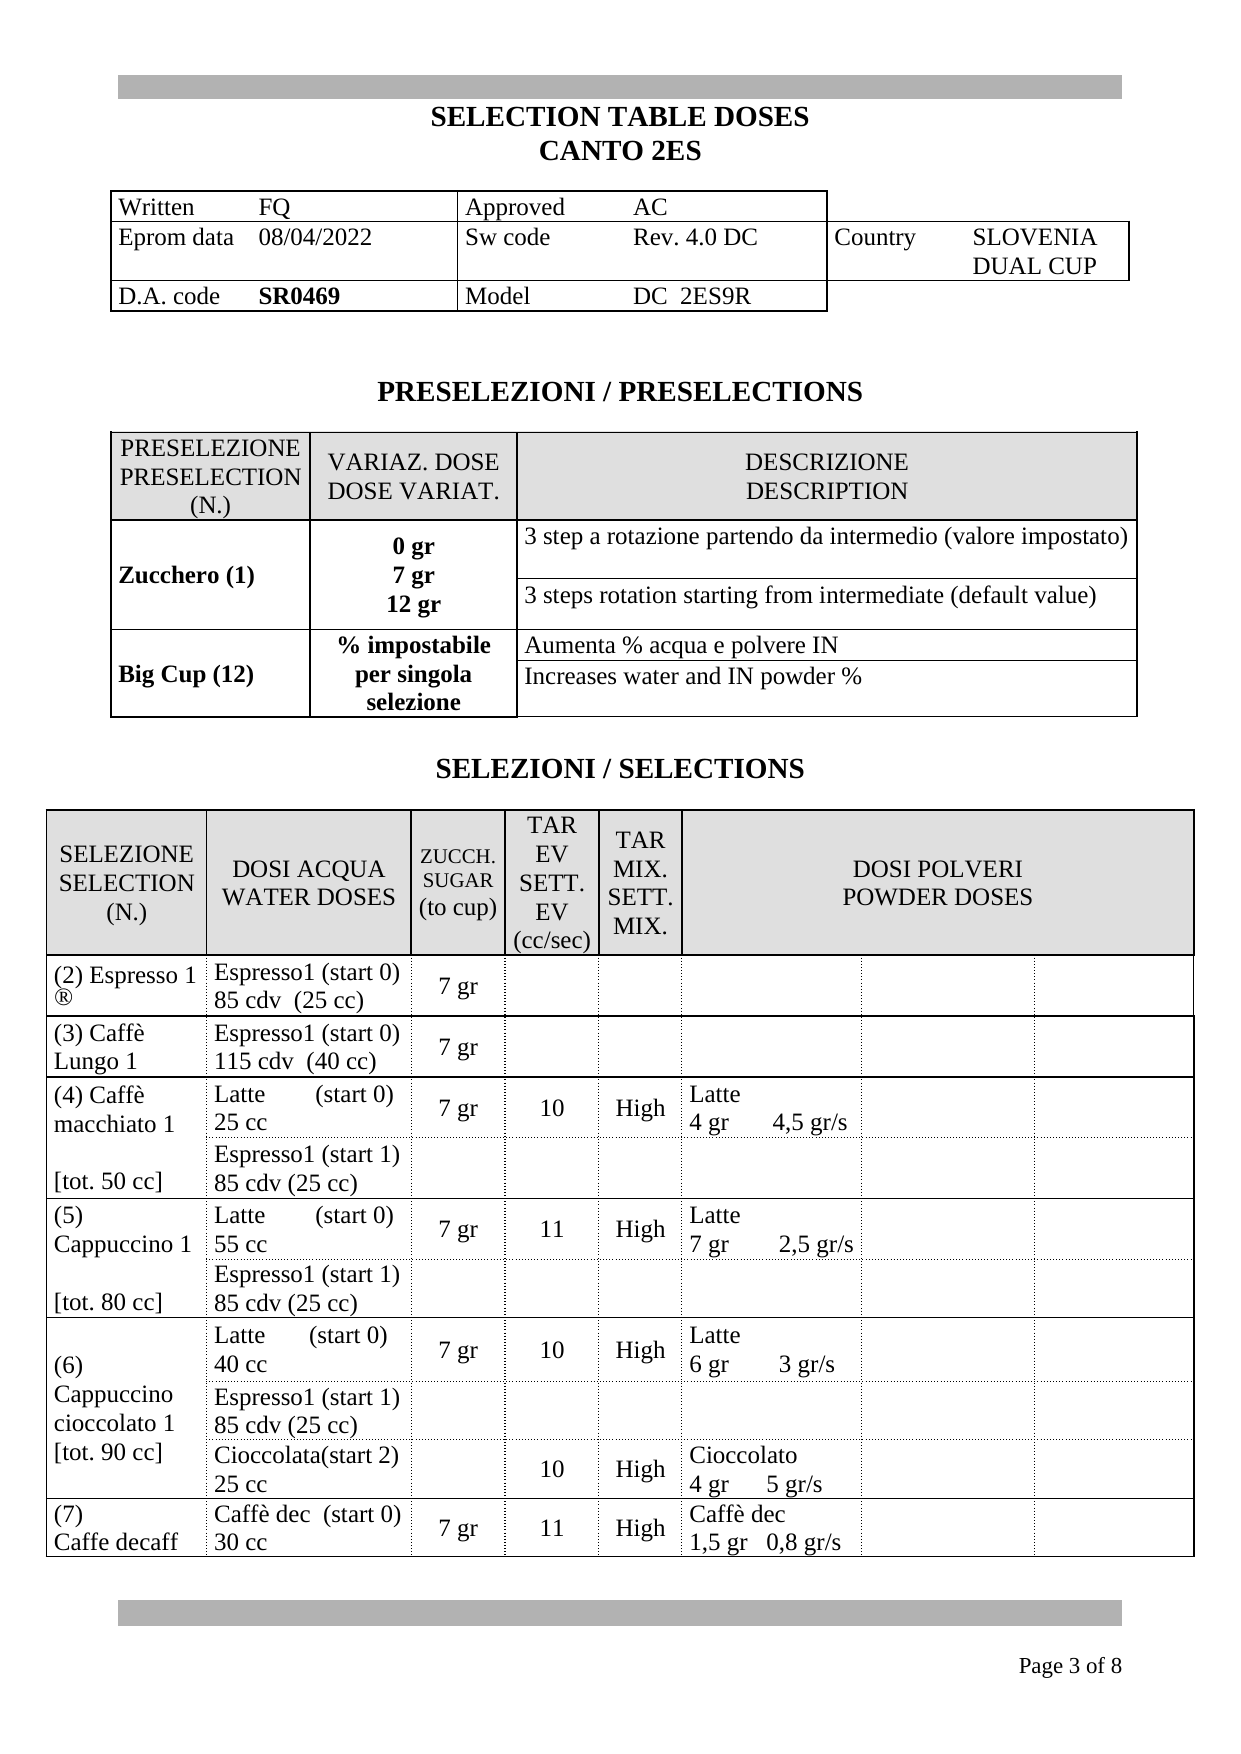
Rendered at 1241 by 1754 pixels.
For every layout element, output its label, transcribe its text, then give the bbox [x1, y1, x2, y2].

table_cell [411, 1381, 505, 1439]
table_cell [1034, 956, 1193, 1015]
table_cell Espresso1 (start 1) 85 cdv (25 cc) [207, 1137, 411, 1197]
table_cell 3 step a rotazione partendo da intermedio (valore impostato) [518, 521, 1136, 578]
table_cell [411, 1259, 505, 1317]
table_cell 10 [505, 1439, 599, 1498]
table_cell [1034, 1318, 1193, 1381]
table_cell High [599, 1318, 682, 1381]
table_cell [682, 1381, 862, 1439]
table_cell 10 [505, 1318, 599, 1381]
table_cell [505, 1137, 599, 1197]
table_cell 7 gr [411, 1199, 505, 1258]
table_cell [862, 1499, 1034, 1556]
table_cell [599, 956, 682, 1015]
table_cell (7) Caffe decaff [47, 1499, 207, 1556]
table_cell High [599, 1499, 682, 1556]
table_cell 7 gr [411, 956, 505, 1015]
table_cell [862, 956, 1034, 1015]
table_cell [1034, 1078, 1193, 1137]
text PRESELEZIONI / PRESELECTIONS [118, 374, 1122, 407]
table_cell [682, 1017, 862, 1076]
table_cell [1034, 1439, 1193, 1498]
table_cell [862, 1259, 1034, 1317]
table_cell [682, 1259, 862, 1317]
table_cell Aumenta % acqua e polvere IN [518, 630, 1136, 660]
table_cell [1034, 1137, 1193, 1197]
table_cell (4) Caffè macchiato 1 [tot. 50 cc] [47, 1078, 207, 1197]
table_cell [862, 1381, 1034, 1439]
table_cell 7 gr [411, 1318, 505, 1381]
table_cell High [599, 1199, 682, 1258]
table_header VARIAZ. DOSE DOSE VARIAT. [311, 433, 516, 519]
table_cell [505, 1259, 599, 1317]
table_cell Latte 4 gr 4,5 gr/s [682, 1078, 862, 1137]
table_cell [411, 1439, 505, 1498]
table_cell [1034, 1199, 1193, 1258]
table_header DOSI POLVERI POWDER DOSES [683, 811, 1193, 954]
table_cell (5) Cappuccino 1 [tot. 80 cc] [47, 1199, 207, 1317]
table_cell Big Cup (12) [112, 630, 309, 716]
table_cell % impostabile per singola selezione [311, 630, 516, 716]
table_cell [862, 1078, 1034, 1137]
table_cell 7 gr [411, 1499, 505, 1556]
table_cell [411, 1137, 505, 1197]
table_header PRESELEZIONE PRESELECTION (N.) [112, 433, 309, 519]
text SELEZIONI / SELECTIONS [118, 751, 1122, 785]
table_header DOSI ACQUA WATER DOSES [207, 811, 410, 954]
table_cell [862, 1318, 1034, 1381]
table_cell (6) Cappuccino cioccolato 1 [tot. 90 cc] [47, 1318, 207, 1498]
table_cell Latte 7 gr 2,5 gr/s [682, 1199, 862, 1258]
table_cell Latte (start 0) 40 cc [207, 1318, 411, 1381]
table_cell Caffè dec (start 0) 30 cc [207, 1499, 411, 1556]
table_cell (3) Caffè Lungo 1 [47, 1017, 207, 1076]
table_cell High [599, 1439, 682, 1498]
table_header TAR EV SETT. EV (cc/sec) [506, 811, 598, 954]
table_cell 11 [505, 1499, 599, 1556]
table_cell [1034, 1259, 1193, 1317]
table_cell 0 gr 7 gr 12 gr [311, 521, 516, 628]
table_cell [505, 956, 599, 1015]
table_cell [682, 956, 862, 1015]
table_cell (2) Espresso 1 [47, 956, 207, 1015]
table_cell Espresso1 (start 1) 85 cdv (25 cc) [207, 1381, 411, 1439]
table_cell Espresso1 (start 0) 115 cdv (40 cc) [207, 1017, 411, 1076]
table_cell [599, 1137, 682, 1197]
table_cell [1034, 1017, 1193, 1076]
table_header TAR MIX. SETT. MIX. [600, 811, 681, 954]
table_cell [1034, 1499, 1193, 1556]
table_header DESCRIZIONE DESCRIPTION [518, 433, 1136, 519]
table_cell Espresso1 (start 1) 85 cdv (25 cc) [207, 1259, 411, 1317]
table_cell [862, 1137, 1034, 1197]
table_cell [599, 1017, 682, 1076]
table_cell [862, 1199, 1034, 1258]
table_cell [682, 1137, 862, 1197]
table_cell [599, 1381, 682, 1439]
table_cell [1034, 1381, 1193, 1439]
table_cell Zucchero (1) [112, 521, 309, 628]
table_cell 7 gr [411, 1078, 505, 1137]
table_cell Increases water and IN powder % [518, 661, 1136, 716]
table_cell [599, 1259, 682, 1317]
table_cell High [599, 1078, 682, 1137]
table_cell Latte (start 0) 55 cc [207, 1199, 411, 1258]
table_cell [862, 1439, 1034, 1498]
table_cell Espresso1 (start 0) 85 cdv (25 cc) [207, 956, 411, 1015]
table_cell Cioccolata(start 2) 25 cc [207, 1439, 411, 1498]
table_cell Latte (start 0) 25 cc [207, 1078, 411, 1137]
table_cell 11 [505, 1199, 599, 1258]
table_header SELEZIONE SELECTION (N.) [47, 811, 206, 954]
table_cell Cioccolato 4 gr 5 gr/s [682, 1439, 862, 1498]
table_cell Caffè dec 1,5 gr 0,8 gr/s [682, 1499, 862, 1556]
table_cell [505, 1017, 599, 1076]
table_cell [862, 1017, 1034, 1076]
table_cell 10 [505, 1078, 599, 1137]
table_cell [505, 1381, 599, 1439]
table_cell Latte 6 gr 3 gr/s [682, 1318, 862, 1381]
table_cell 3 steps rotation starting from intermediate (default value) [518, 579, 1136, 628]
table_cell 7 gr [411, 1017, 505, 1076]
table_header ZUCCH. SUGAR (to cup) [412, 811, 504, 954]
